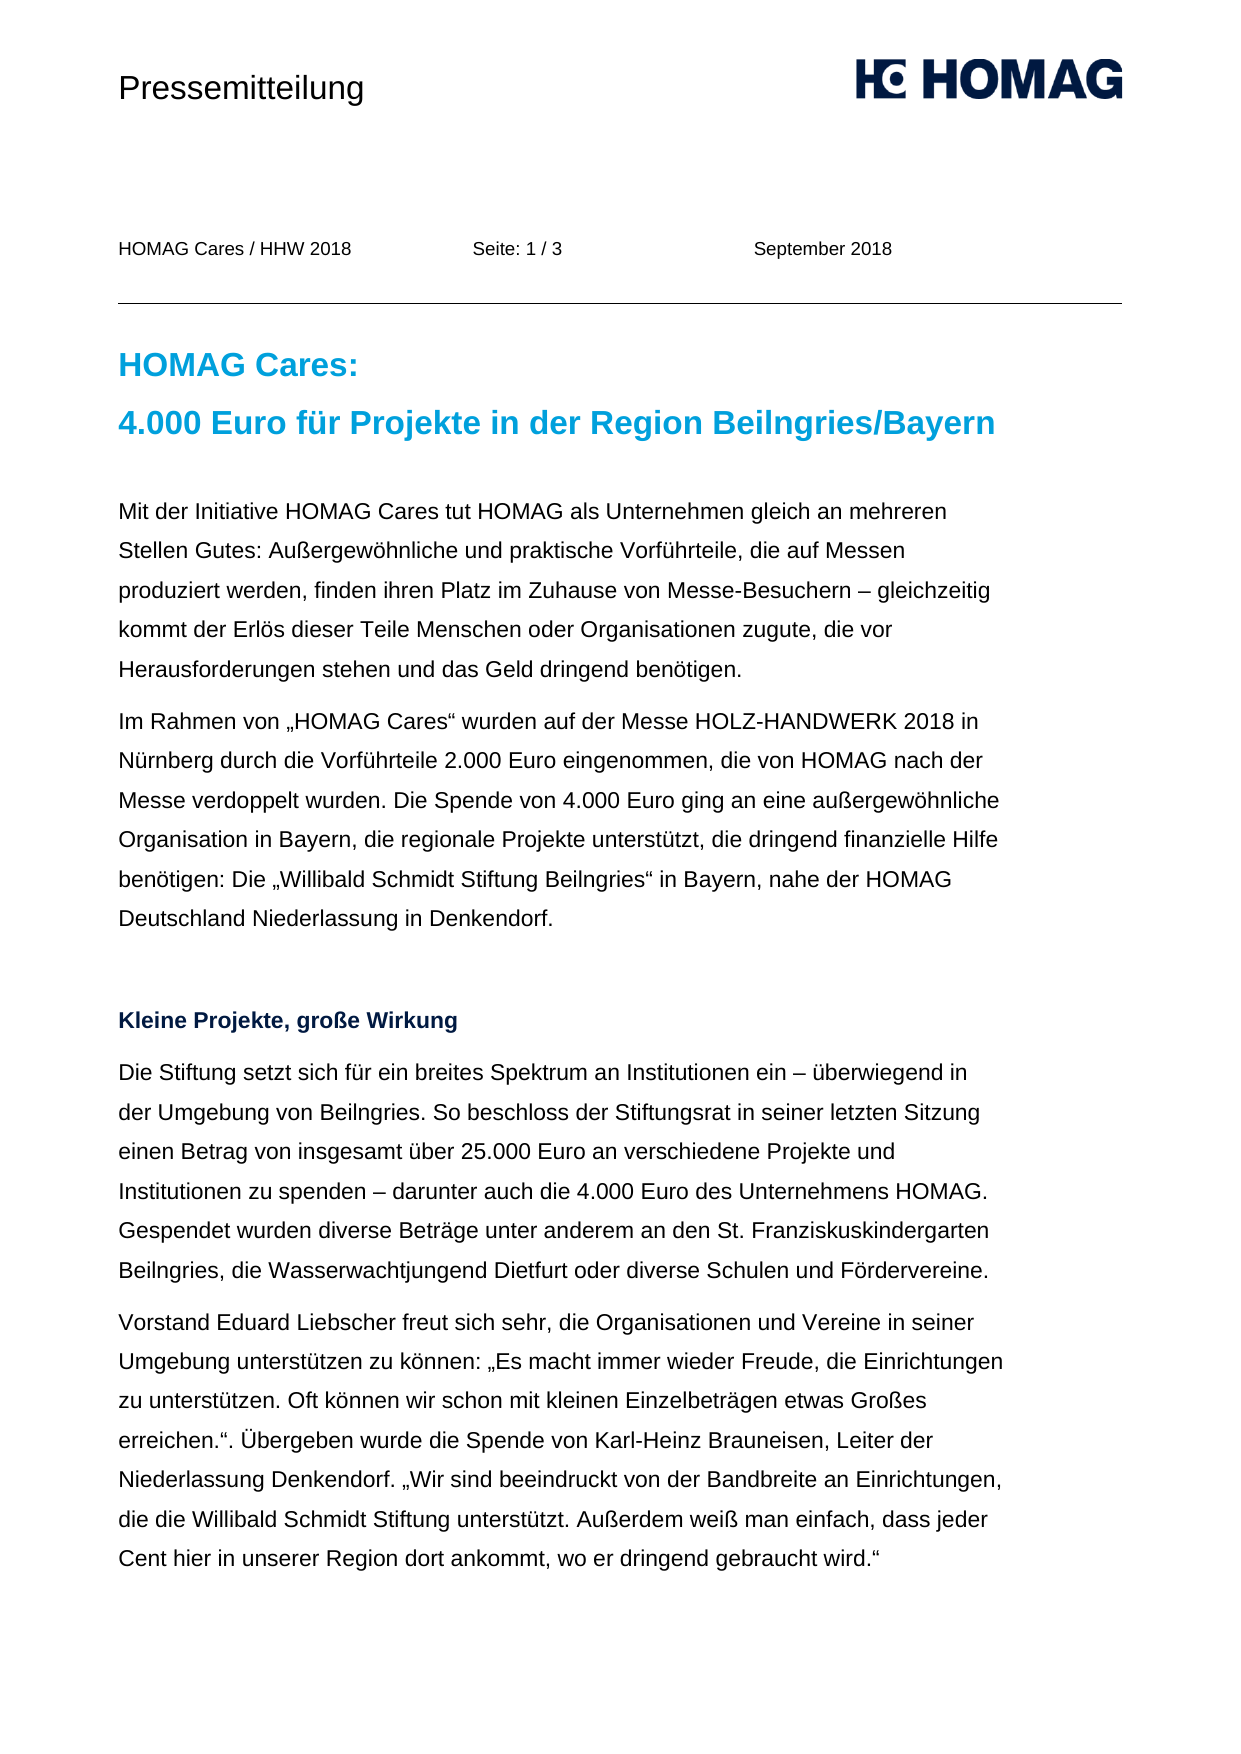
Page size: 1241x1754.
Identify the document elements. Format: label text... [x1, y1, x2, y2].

subtitle HOMAG Cares: 4.000 Euro für Projekte in der Region Beilngries/Bayern [118, 345, 1004, 441]
subtitle Kleine Projekte, große Wirkung [118, 1007, 1004, 1033]
text Die Stiftung setzt sich für ein breites Spektrum an Institutionen ein – überwiegend in der Umgebung von Beilngries. So beschloss der Stiftungsrat in seiner letzten Sitzung einen Betrag von insgesamt über 25.000 Euro an verschiedene Projekte und Institutionen zu spenden – darunter auch die 4.000 Euro des Unternehmens HOMAG. Gespendet wurden diverse Beträge unter anderem an den St. Franziskuskindergarten Beilngries, die Wasserwachtjungend Dietfurt oder diverse Schulen und Fördervereine. [118, 1059, 1004, 1283]
text Im Rahmen von „HOMAG Cares“ wurden auf der Messe HOLZ-HANDWERK 2018 in Nürnberg durch die Vorführteile 2.000 Euro eingenommen, die von HOMAG nach der Messe verdoppelt wurden. Die Spende von 4.000 Euro ging an eine außergewöhnliche Organisation in Bayern, die regionale Projekte unterstützt, die dringend finanzielle Hilfe benötigen: Die „Willibald Schmidt Stiftung Beilngries“ in Bayern, nahe der HOMAG Deutschland Niederlassung in Denkendorf. [118, 708, 1004, 932]
text Mit der Initiative HOMAG Cares tut HOMAG als Unternehmen gleich an mehreren Stellen Gutes: Außergewöhnliche und praktische Vorführteile, die auf Messen produziert werden, finden ihren Platz im Zuhause von Messe-Besuchern – gleichzeitig kommt der Erlös dieser Teile Menschen oder Organisationen zugute, die vor Herausforderungen stehen und das Geld dringend benötigen. [118, 498, 1004, 682]
picture [856, 59, 1123, 99]
text Vorstand Eduard Liebscher freut sich sehr, die Organisationen und Vereine in seiner Umgebung unterstützen zu können: „Es macht immer wieder Freude, die Einrichtungen zu unterstützen. Oft können wir schon mit kleinen Einzelbeträgen etwas Großes erreichen.“. Übergeben wurde die Spende von Karl-Heinz Brauneisen, Leiter der Niederlassung Denkendorf. „Wir sind beeindruckt von der Bandbreite an Einrichtungen, die die Willibald Schmidt Stiftung unterstützt. Außerdem weiß man einfach, dass jeder Cent hier in unserer Region dort ankommt, wo er dringend gebraucht wird.“ [118, 1308, 1004, 1572]
